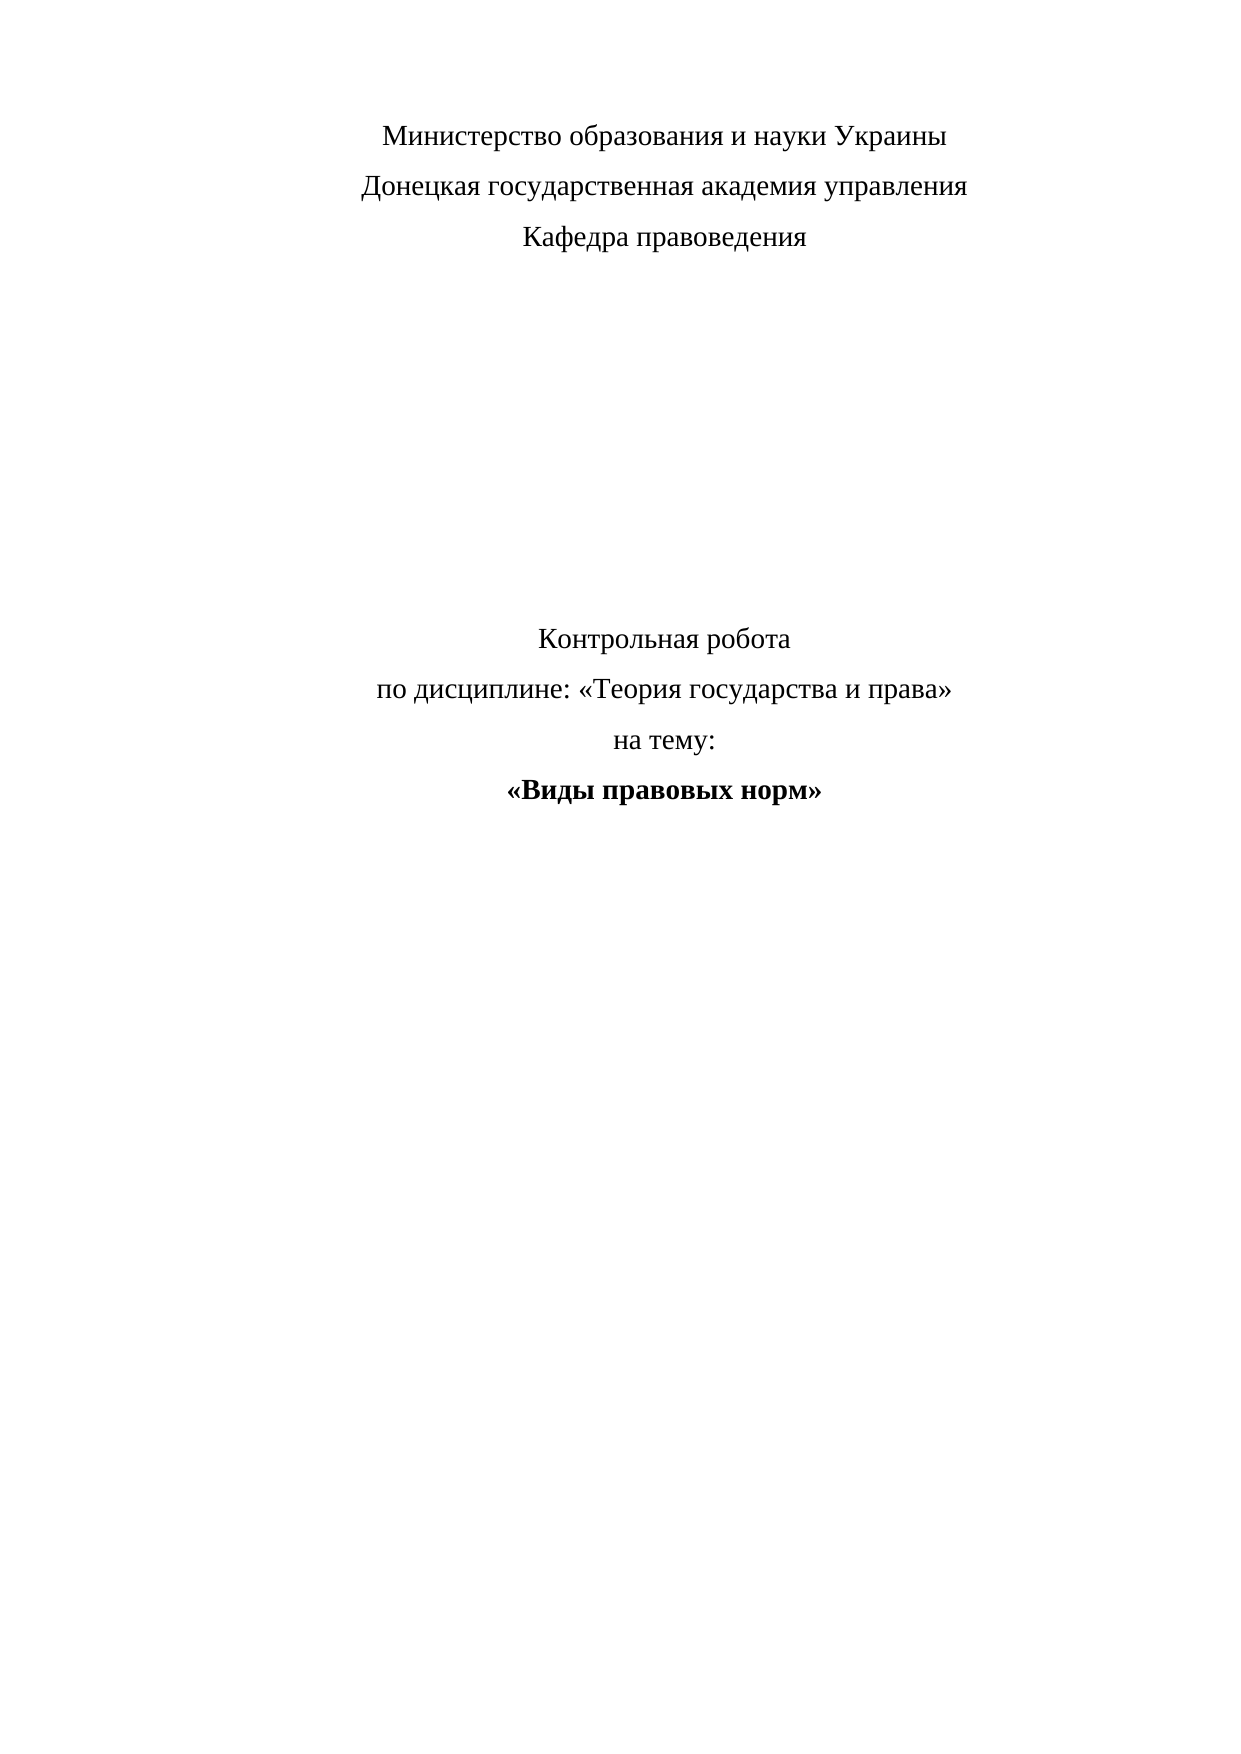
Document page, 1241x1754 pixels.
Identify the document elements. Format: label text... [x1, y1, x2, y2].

title Донецкая государственная академия управления [177, 168, 1152, 202]
title Министерство образования и науки Украины [177, 118, 1152, 152]
text «Виды правовых норм» [177, 772, 1152, 806]
text Контрольная робота [177, 621, 1152, 655]
text на тему: [177, 722, 1152, 755]
text по дисциплине: «Теория государства и права» [177, 672, 1152, 705]
subtitle Кафедра правоведения [177, 219, 1152, 252]
